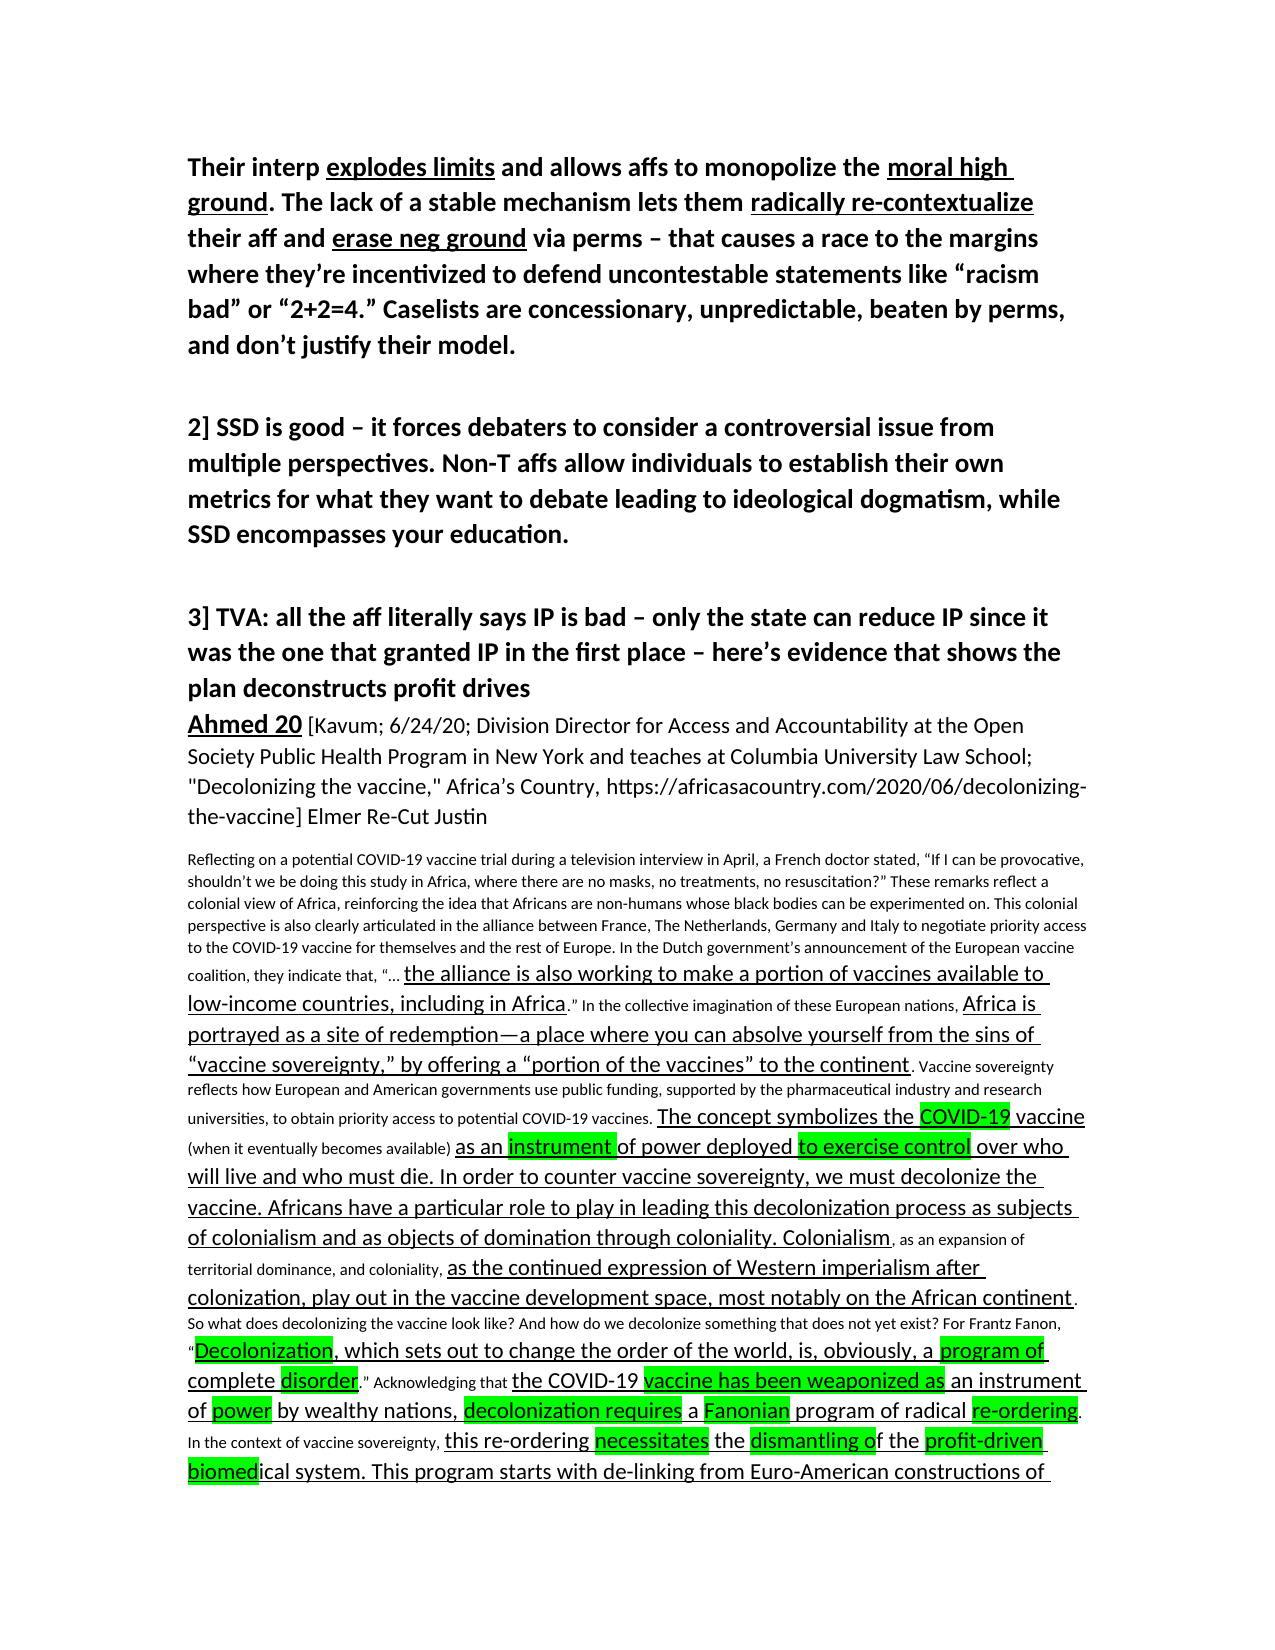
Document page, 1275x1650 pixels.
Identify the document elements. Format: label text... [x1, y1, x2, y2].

subtitle 3] TVA: all the aff literally says IP is bad – only the state can reduce IP since it was the one that granted IP in the first place – here’s evidence that shows the plan deconstructs profit drives [187, 600, 1087, 704]
subtitle 2] SSD is good – it forces debaters to consider a controversial issue from multiple perspectives. Non-T affs allow individuals to establish their own metrics for what they want to debate leading to ideological dogmatism, while SSD encompasses your education. [187, 411, 1087, 551]
subtitle Their interp explodes limits and allows affs to monopolize the moral high ground. The lack of a stable mechanism lets them radically re-contextualize their aff and erase neg ground via perms – that causes a race to the margins where they’re incentivized to defend uncontestable statements like “racism bad” or “2+2=4.” Caselists are concessionary, unpredictable, beaten by perms, and don’t justify their model. [187, 150, 1087, 361]
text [187, 849, 1087, 1485]
text Ahmed 20 [Kavum; 6/24/20; Division Director for Access and Accountability at the Open Society Public Health Program in New York and teaches at Columbia University Law School; "Decolonizing the vaccine," Africa’s Country, https://africasacountry.com/2020/06/decolonizing-the-vaccine] Elmer Re-Cut Justin [187, 707, 1087, 831]
